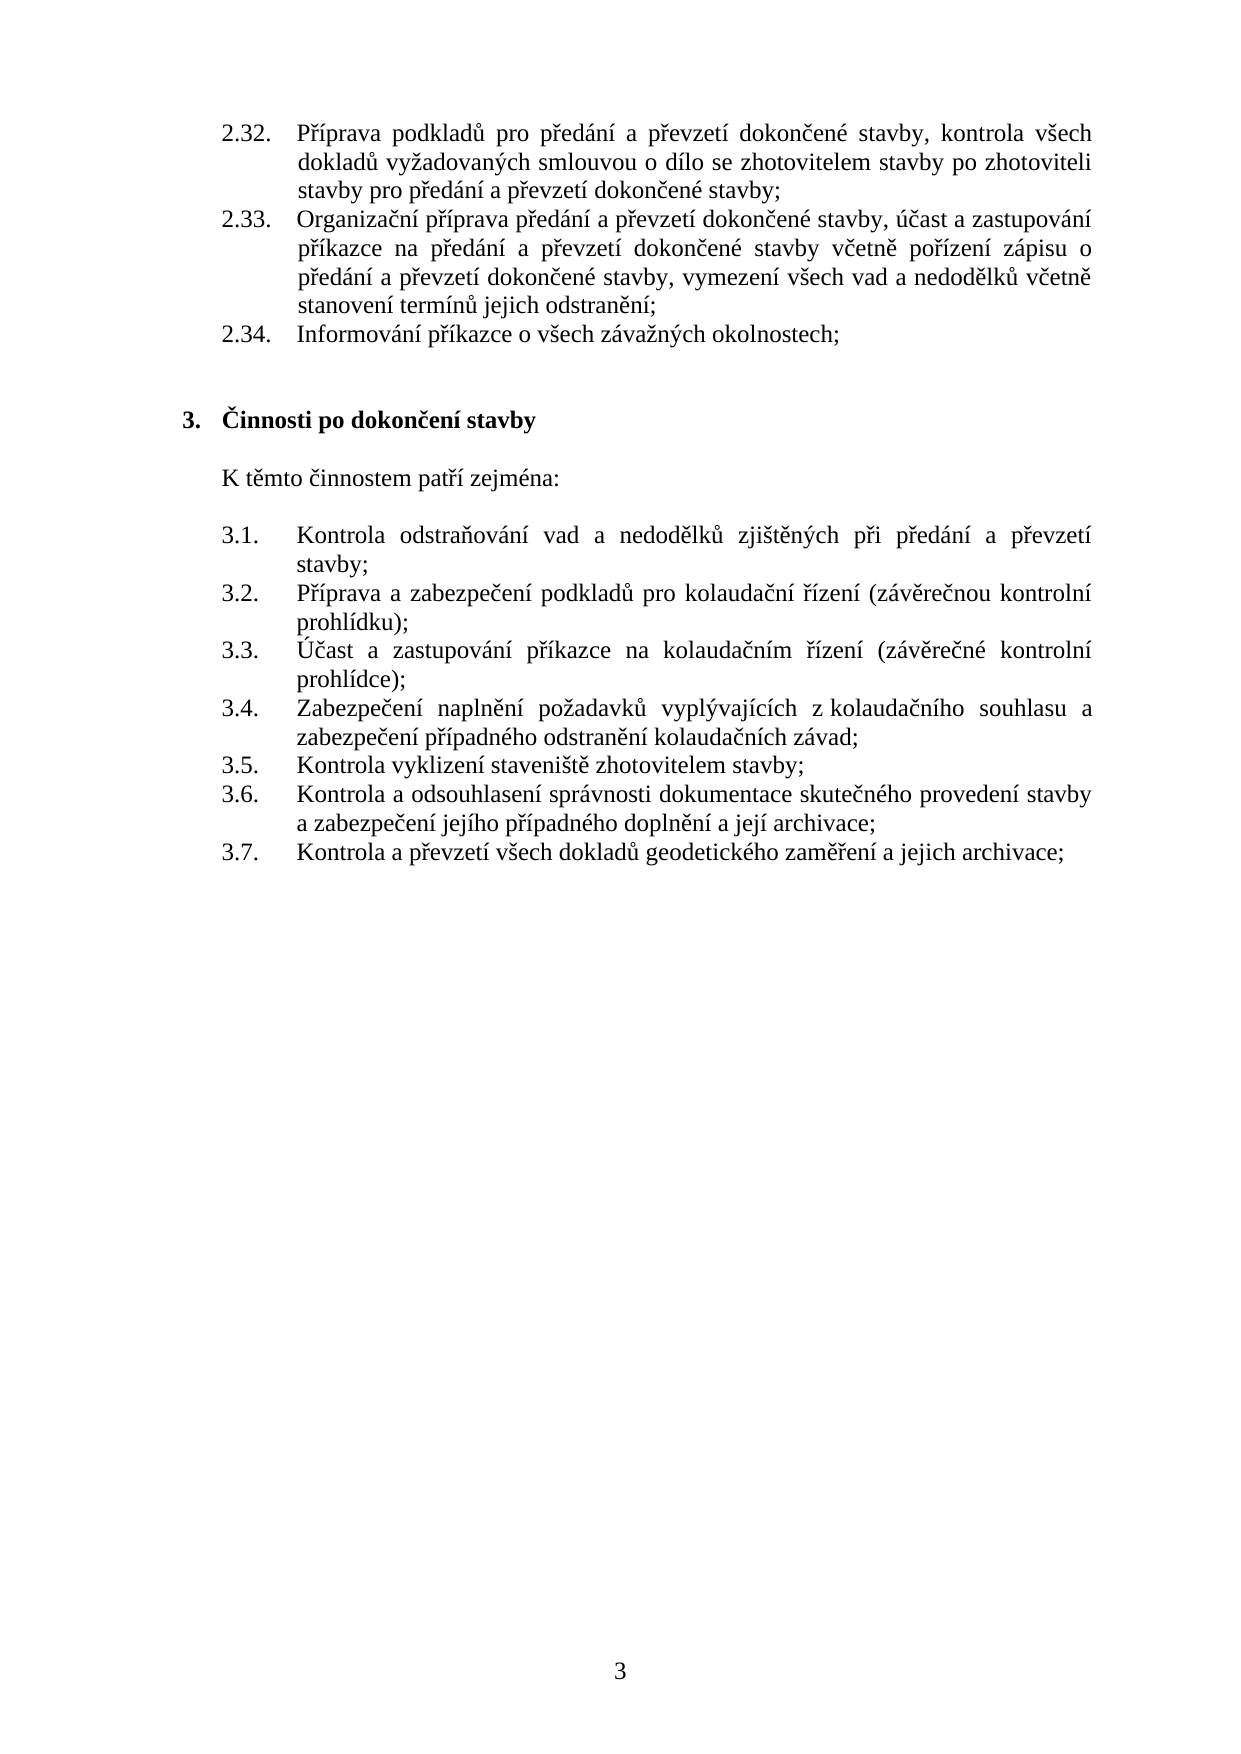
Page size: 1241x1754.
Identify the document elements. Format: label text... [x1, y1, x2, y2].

list Informování příkazce o všech závažných okolnostech; [221, 319, 1092, 348]
list Zabezpečení naplnění požadavků vyplývajících z kolaudačního souhlasu a zabezpečení případného odstranění kolaudačních závad; [221, 693, 1092, 751]
list Organizační příprava předání a převzetí dokončené stavby, účast a zastupování příkazce na předání a převzetí dokončené stavby včetně pořízení zápisu o předání a převzetí dokončené stavby, vymezení všech vad a nedodělků včetně stanovení termínů jejich odstranění; [221, 204, 1092, 319]
list Kontrola odstraňování vad a nedodělků zjištěných při předání a převzetí stavby; [221, 521, 1092, 578]
list Kontrola a převzetí všech dokladů geodetického zaměření a jejich archivace; [221, 837, 1092, 866]
list Kontrola vyklizení staveniště zhotovitelem stavby; [221, 751, 1092, 779]
list Příprava a zabezpečení podkladů pro kolaudační řízení (závěrečnou kontrolní prohlídku); [221, 578, 1092, 636]
list Účast a zastupování příkazce na kolaudačním řízení (závěrečné kontrolní prohlídce); [221, 636, 1092, 693]
list Kontrola a odsouhlasení správnosti dokumentace skutečného provedení stavby a zabezpečení jejího případného doplnění a její archivace; [221, 779, 1092, 837]
text K těmto činnostem patří zejména: [148, 463, 1092, 492]
subtitle Činnosti po dokončení stavby [148, 406, 1092, 434]
list Příprava podkladů pro předání a převzetí dokončené stavby, kontrola všech dokladů vyžadovaných smlouvou o dílo se zhotovitelem stavby po zhotoviteli stavby pro předání a převzetí dokončené stavby; [221, 118, 1092, 204]
